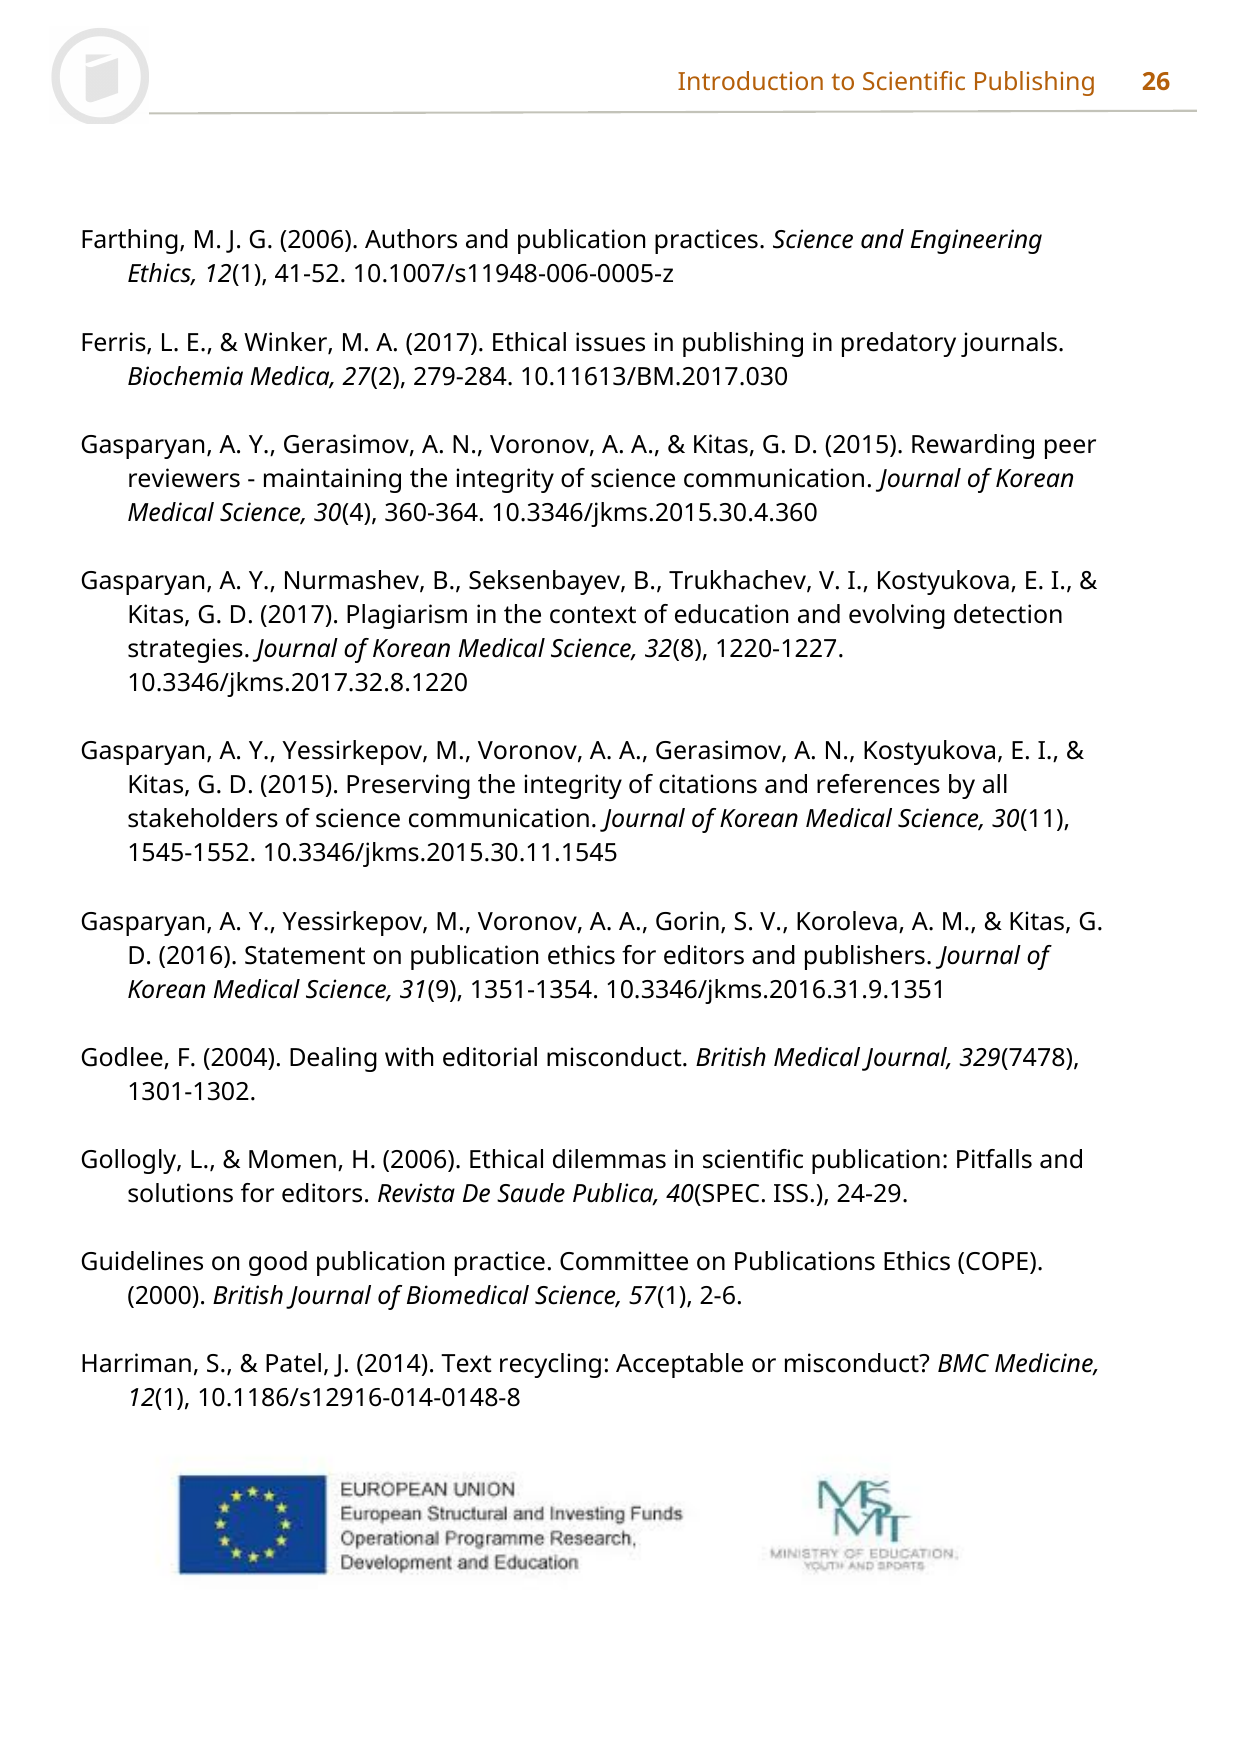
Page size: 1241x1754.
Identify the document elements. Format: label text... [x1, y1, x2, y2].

text Godlee, F. (2004). Dealing with editorial misconduct. British Medical Journal, 329(7478), 1301-1302. [80, 1039, 1111, 1108]
text Gasparyan, A. Y., Yessirkepov, M., Voronov, A. A., Gerasimov, A. N., Kostyukova, E. I., & Kitas, G. D. (2015). Preserving the integrity of citations and references by all stakeholders of science communication. Journal of Korean Medical Science, 30(11), 1545-1552. 10.3346/jkms.2015.30.11.1545 [80, 733, 1111, 869]
text Gasparyan, A. Y., Nurmashev, B., Seksenbayev, B., Trukhachev, V. I., Kostyukova, E. I., & Kitas, G. D. (2017). Plagiarism in the context of education and evolving detection strategies. Journal of Korean Medical Science, 32(8), 1220-1227. 10.3346/jkms.2017.32.8.1220 [80, 563, 1111, 699]
text Gasparyan, A. Y., Gerasimov, A. N., Voronov, A. A., & Kitas, G. D. (2015). Rewarding peer reviewers - maintaining the integrity of science communication. Journal of Korean Medical Science, 30(4), 360-364. 10.3346/jkms.2015.30.4.360 [80, 426, 1111, 528]
text Guidelines on good publication practice. Committee on Publications Ethics (COPE). (2000). British Journal of Biomedical Science, 57(1), 2-6. [80, 1244, 1111, 1312]
picture [127, 1428, 1001, 1623]
text Farthing, M. J. G. (2006). Authors and publication practices. Science and Engineering Ethics, 12(1), 41-52. 10.1007/s11948-006-0005-z [80, 222, 1111, 290]
text Harriman, S., & Patel, J. (2014). Text recycling: Acceptable or misconduct? BMC Medicine, 12(1), 10.1186/s12916-014-0148-8 [80, 1346, 1111, 1414]
text Gollogly, L., & Momen, H. (2006). Ethical dilemmas in scientific publication: Pitfalls and solutions for editors. Revista De Saude Publica, 40(SPEC. ISS.), 24-29. [80, 1142, 1111, 1210]
text Ferris, L. E., & Winker, M. A. (2017). Ethical issues in publishing in predatory journals. Biochemia Medica, 27(2), 279-284. 10.11613/BM.2017.030 [80, 324, 1111, 392]
text Gasparyan, A. Y., Yessirkepov, M., Voronov, A. A., Gorin, S. V., Koroleva, A. M., & Kitas, G. D. (2016). Statement on publication ethics for editors and publishers. Journal of Korean Medical Science, 31(9), 1351-1354. 10.3346/jkms.2016.31.9.1351 [80, 903, 1111, 1005]
